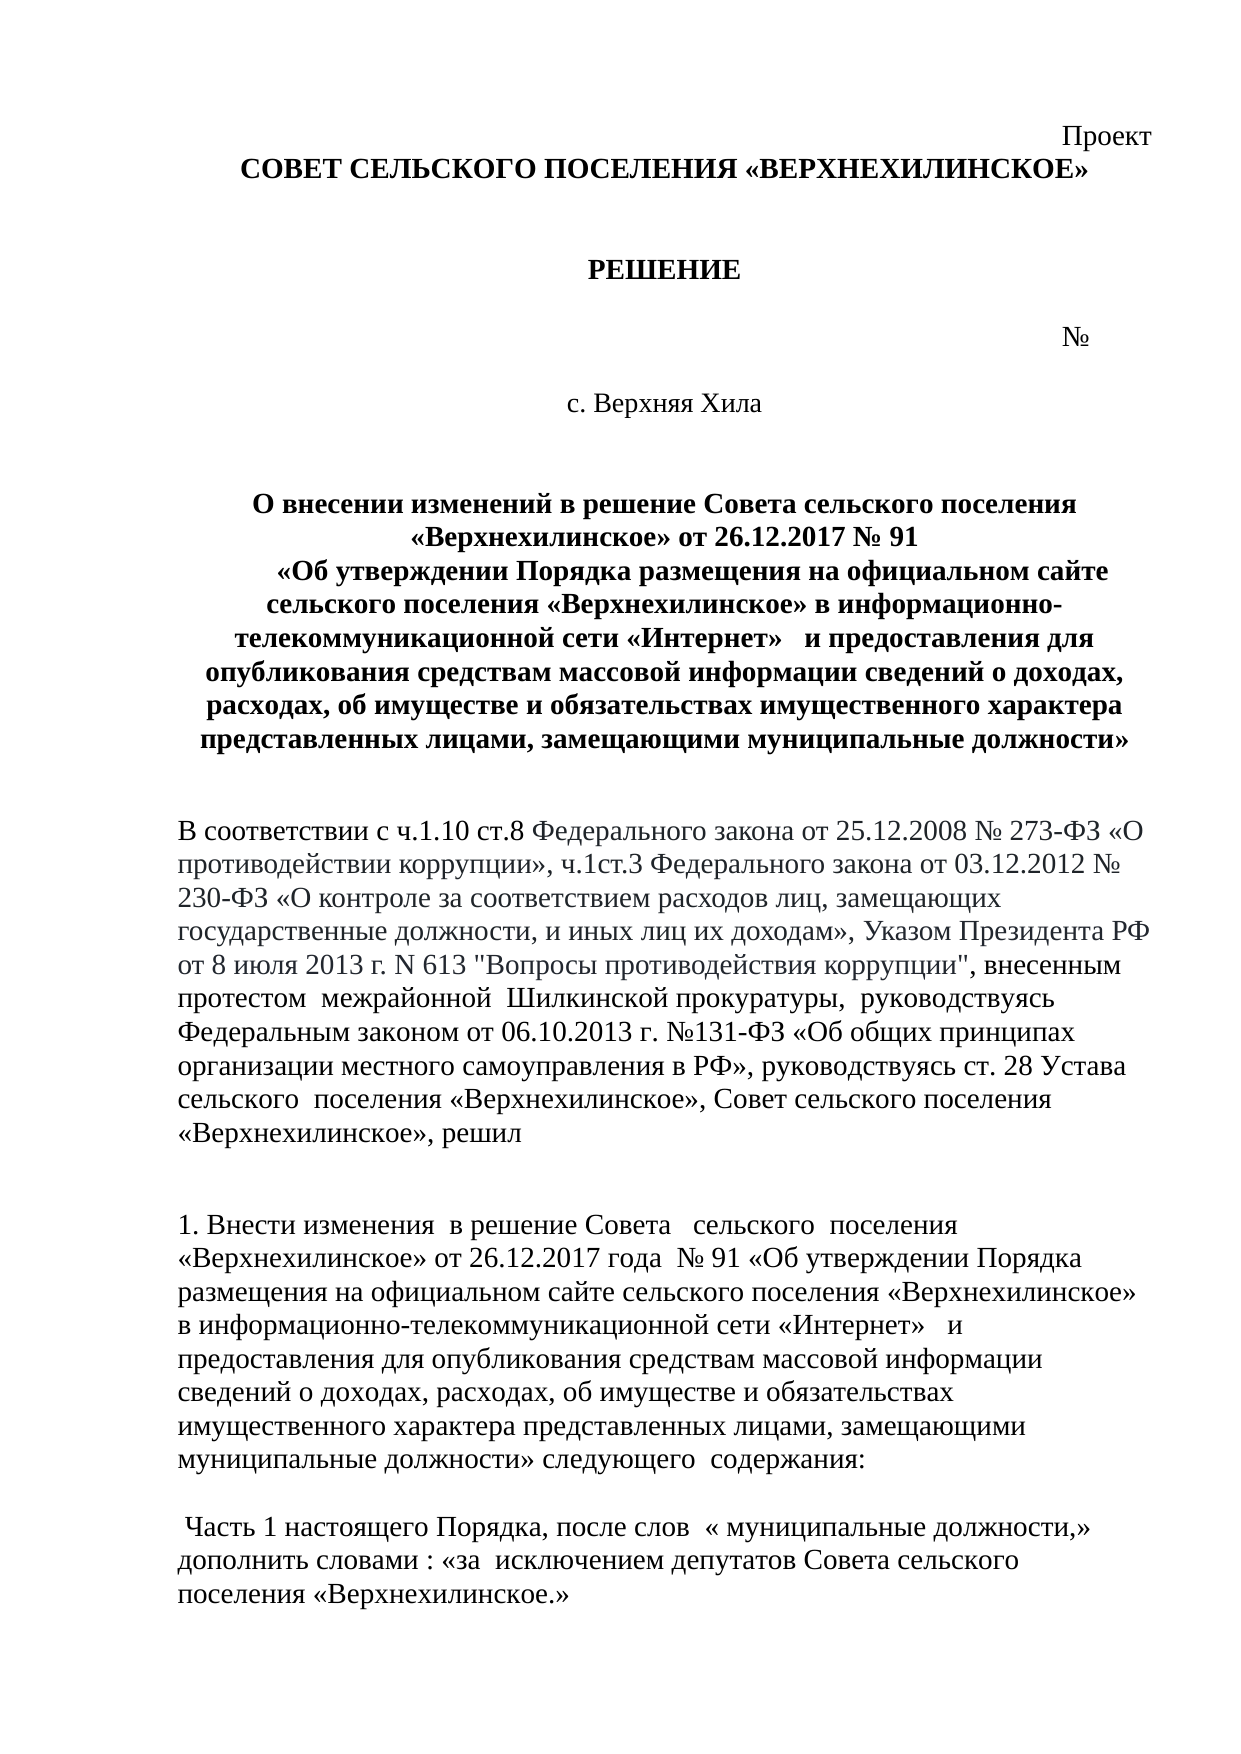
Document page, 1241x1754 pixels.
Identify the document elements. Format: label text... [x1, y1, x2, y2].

text 1. Внести изменения в решение Совета сельского поселения «Верхнехилинское» от 26.12.2017 года № 91 «Об утверждении Порядка размещения на официальном сайте сельского поселения «Верхнехилинское» в информационно-телекоммуникационной сети «Интернет» и предоставления для опубликования средствам массовой информации сведений о доходах, расходах, об имуществе и обязательствах имущественного характера представленных лицами, замещающими [177, 1207, 1152, 1442]
text Проект [177, 118, 1152, 152]
text О внесении изменений в решение Совета сельского поселения «Верхнехилинское» от 26.12.2017 № 91 [177, 486, 1152, 553]
text СОВЕТ СЕЛЬСКОГО ПОСЕЛЕНИЯ «ВЕРХНЕХИЛИНСКОЕ» [177, 152, 1152, 185]
text РЕШЕНИЕ [177, 252, 1152, 286]
text муниципальные должности» следующего содержания: [177, 1442, 1152, 1475]
text Часть 1 настоящего Порядка, после слов « муниципальные должности,» дополнить словами : «за исключением депутатов Совета сельского поселения «Верхнехилинское.» [177, 1509, 1152, 1609]
text «Об утверждении Порядка размещения на официальном сайте сельского поселения «Верхнехилинское» в информационно-телекоммуникационной сети «Интернет» и предоставления для опубликования средствам массовой информации сведений о доходах, расходах, об имуществе и обязательствах имущественного характера представленных лицами, замещающими муниципальные должности» [177, 553, 1152, 754]
text В соответствии с ч.1.10 ст.8 Федерального закона от 25.12.2008 № 273-ФЗ «О противодействии коррупции», ч.1ст.3 Федерального закона от 03.12.2012 № 230-ФЗ «О контроле за соответствием расходов лиц, замещающих государственные должности, и иных лиц их доходам», Указом Президента РФ от 8 июля 2013 г. N 613 "Вопросы противодействия коррупции", внесенным протестом межрайонной Шилкинской прокуратуры, руководствуясь Федеральным законом от 06.10.2013 г. №131-ФЗ «Об общих принципах организации местного самоуправления в РФ», руководствуясь ст. 28 Устава сельского поселения «Верхнехилинское», Совет сельского поселения «Верхнехилинское», решил [177, 813, 1152, 1148]
text с. Верхняя Хила [177, 386, 1152, 419]
text № [177, 319, 1152, 353]
